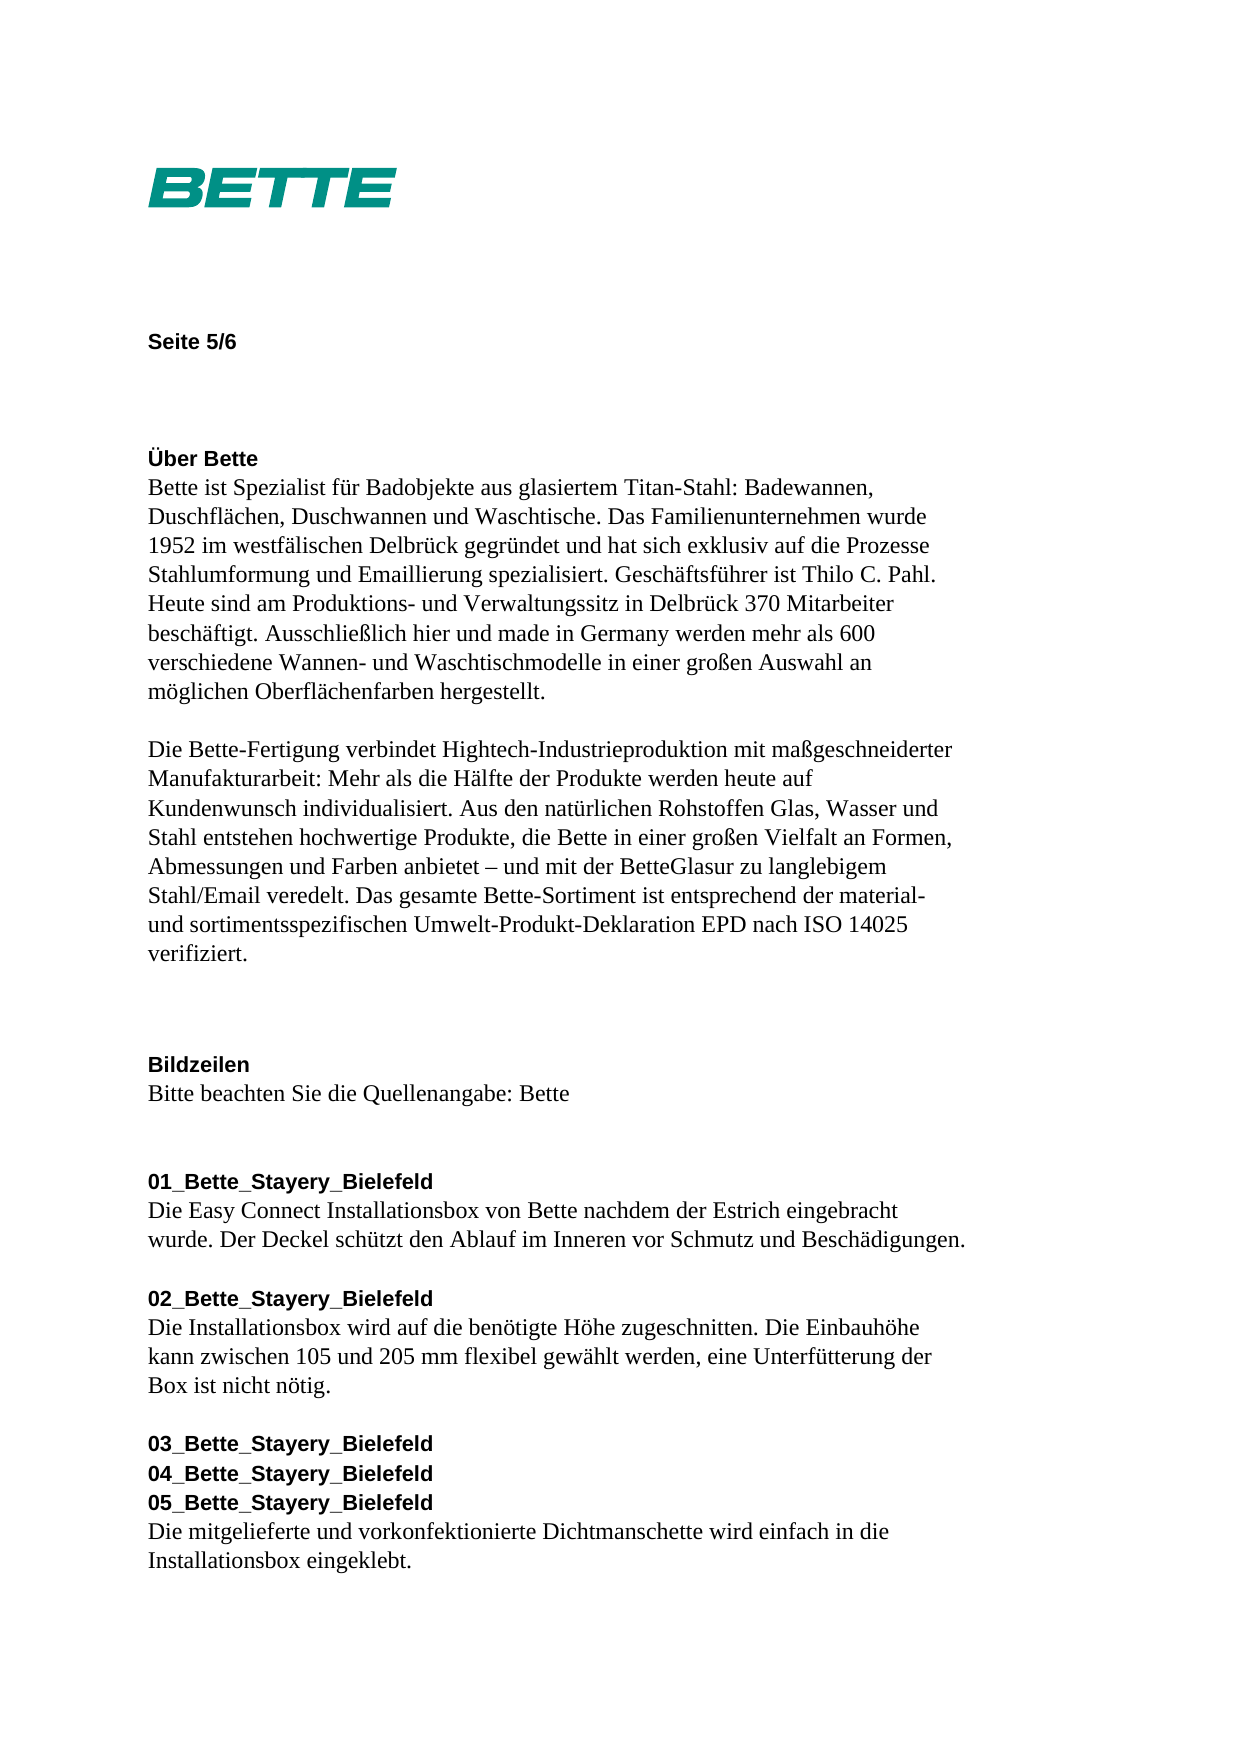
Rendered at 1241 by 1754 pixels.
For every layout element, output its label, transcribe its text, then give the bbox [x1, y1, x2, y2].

text 03_Bette_Stayery_Bielefeld [148, 1428, 968, 1458]
text Die Easy Connect Installationsbox von Bette nachdem der Estrich eingebracht wurde. Der Deckel schützt den Ablauf im Inneren vor Schmutz und Beschädigungen. [148, 1195, 968, 1253]
text Bildzeilen [148, 1049, 968, 1078]
text 04_Bette_Stayery_Bielefeld [148, 1458, 968, 1487]
text Die mitgelieferte und vorkonfektionierte Dichtmanschette wird einfach in die Installationsbox eingeklebt. [148, 1516, 968, 1574]
text 02_Bette_Stayery_Bielefeld [148, 1283, 968, 1312]
text Die Bette-Fertigung verbindet Hightech-Industrieproduktion mit maßgeschneiderter Manufakturarbeit: Mehr als die Hälfte der Produkte werden heute auf Kundenwunsch individualisiert. Aus den natürlichen Rohstoffen Glas, Wasser und Stahl entstehen hochwertige Produkte, die Bette in einer großen Vielfalt an Formen, Abmessungen und Farben anbietet – und mit der BetteGlasur zu langlebigem Stahl/Email veredelt. Das gesamte Bette-Sortiment ist entsprechend der material- und sortimentsspezifischen Umwelt-Produkt-Deklaration EPD nach ISO 14025 verifiziert. [148, 734, 968, 968]
text Bette ist Spezialist für Badobjekte aus glasiertem Titan-Stahl: Badewannen, Duschflächen, Duschwannen und Waschtische. Das Familienunternehmen wurde 1952 im westfälischen Delbrück gegründet und hat sich exklusiv auf die Prozesse Stahlumformung und Emaillierung spezialisiert. Geschäftsführer ist Thilo C. Pahl. Heute sind am Produktions- und Verwaltungssitz in Delbrück 370 Mitarbeiter beschäftigt. Ausschließlich hier und made in Germany werden mehr als 600 verschiedene Wannen- und Waschtischmodelle in einer großen Auswahl an möglichen Oberflächenfarben hergestellt. [148, 472, 968, 705]
text Über Bette [148, 443, 968, 472]
text 05_Bette_Stayery_Bielefeld [148, 1487, 968, 1516]
text 01_Bette_Stayery_Bielefeld [148, 1166, 968, 1195]
text Bitte beachten Sie die Quellenangabe: Bette [148, 1078, 968, 1108]
text Die Installationsbox wird auf die benötigte Höhe zugeschnitten. Die Einbauhöhe kann zwischen 105 und 205 mm flexibel gewählt werden, eine Unterfütterung der Box ist nicht nötig. [148, 1312, 968, 1399]
